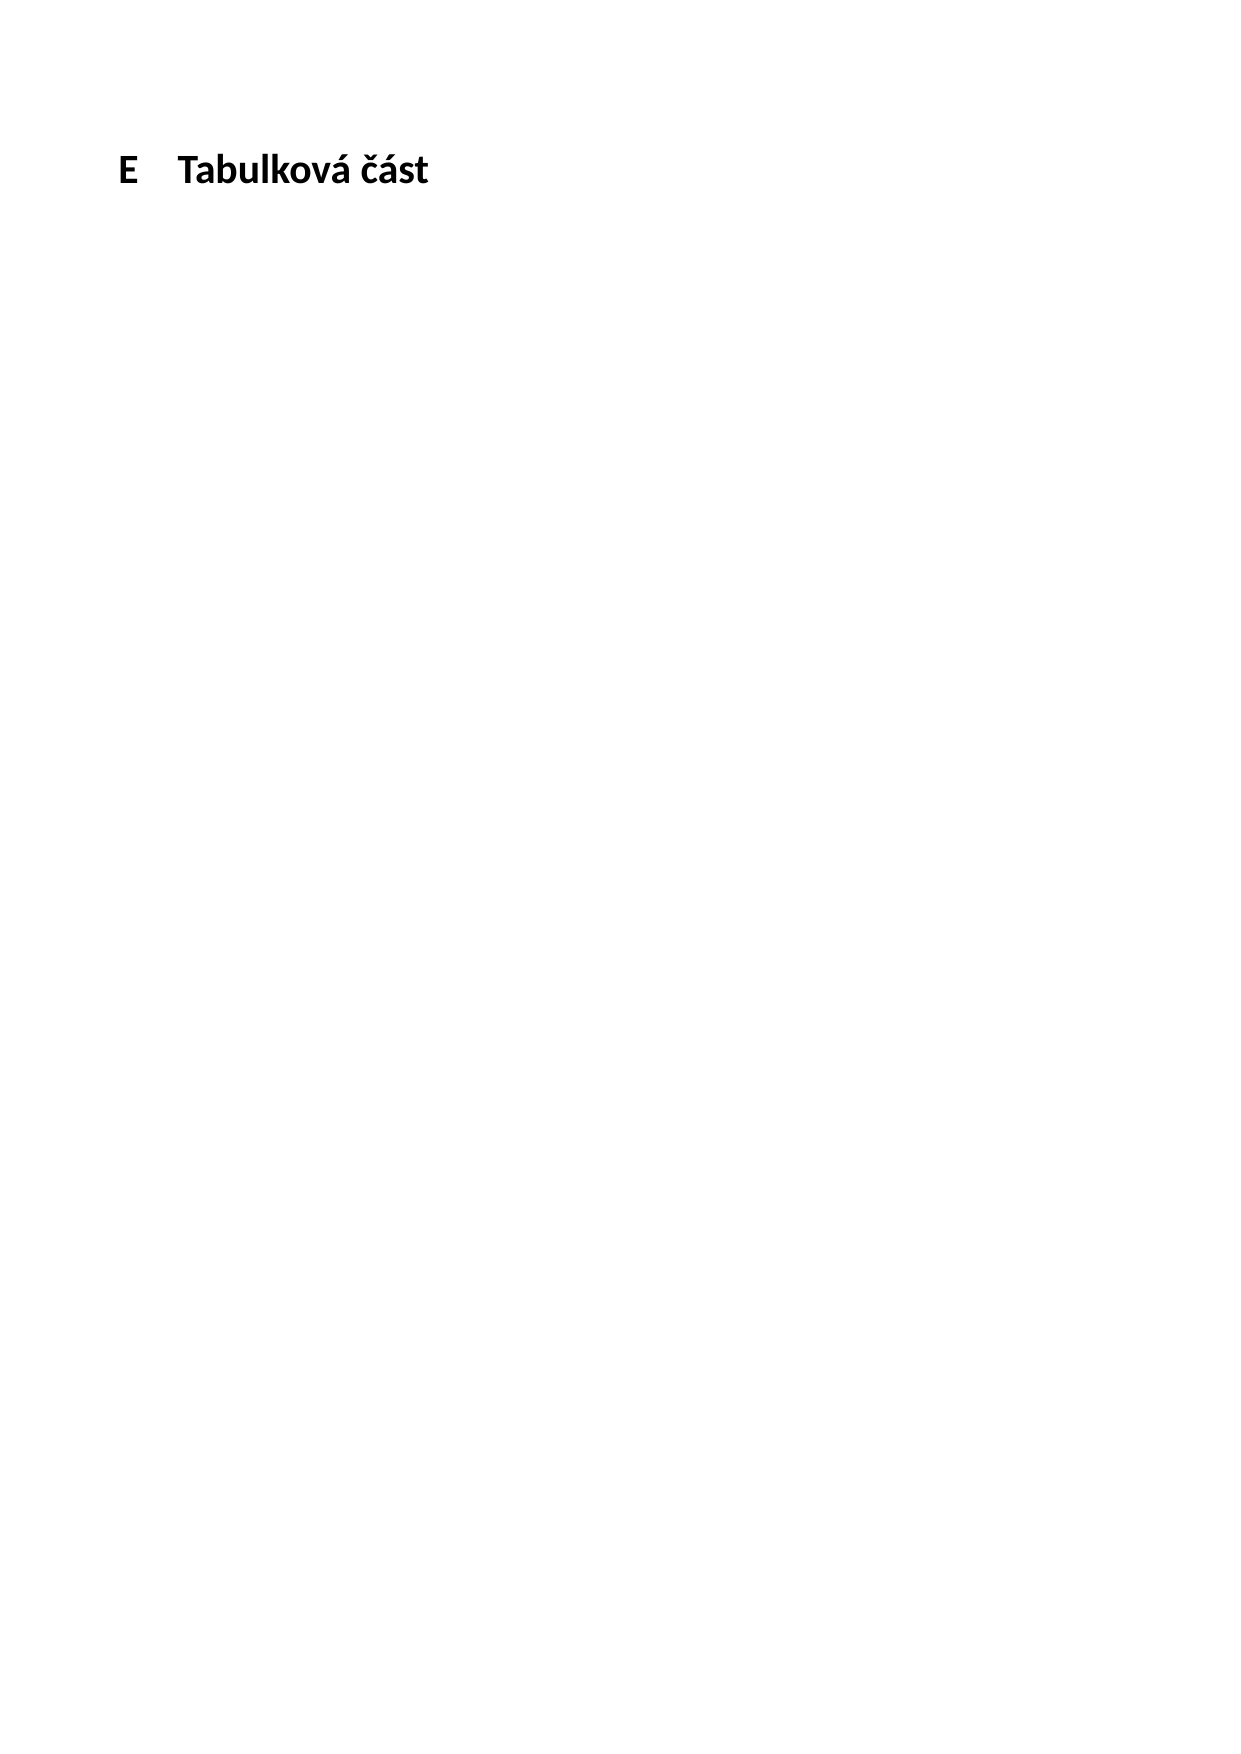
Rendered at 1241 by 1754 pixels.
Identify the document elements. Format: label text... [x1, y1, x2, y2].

text Tabulková část [118, 143, 599, 194]
